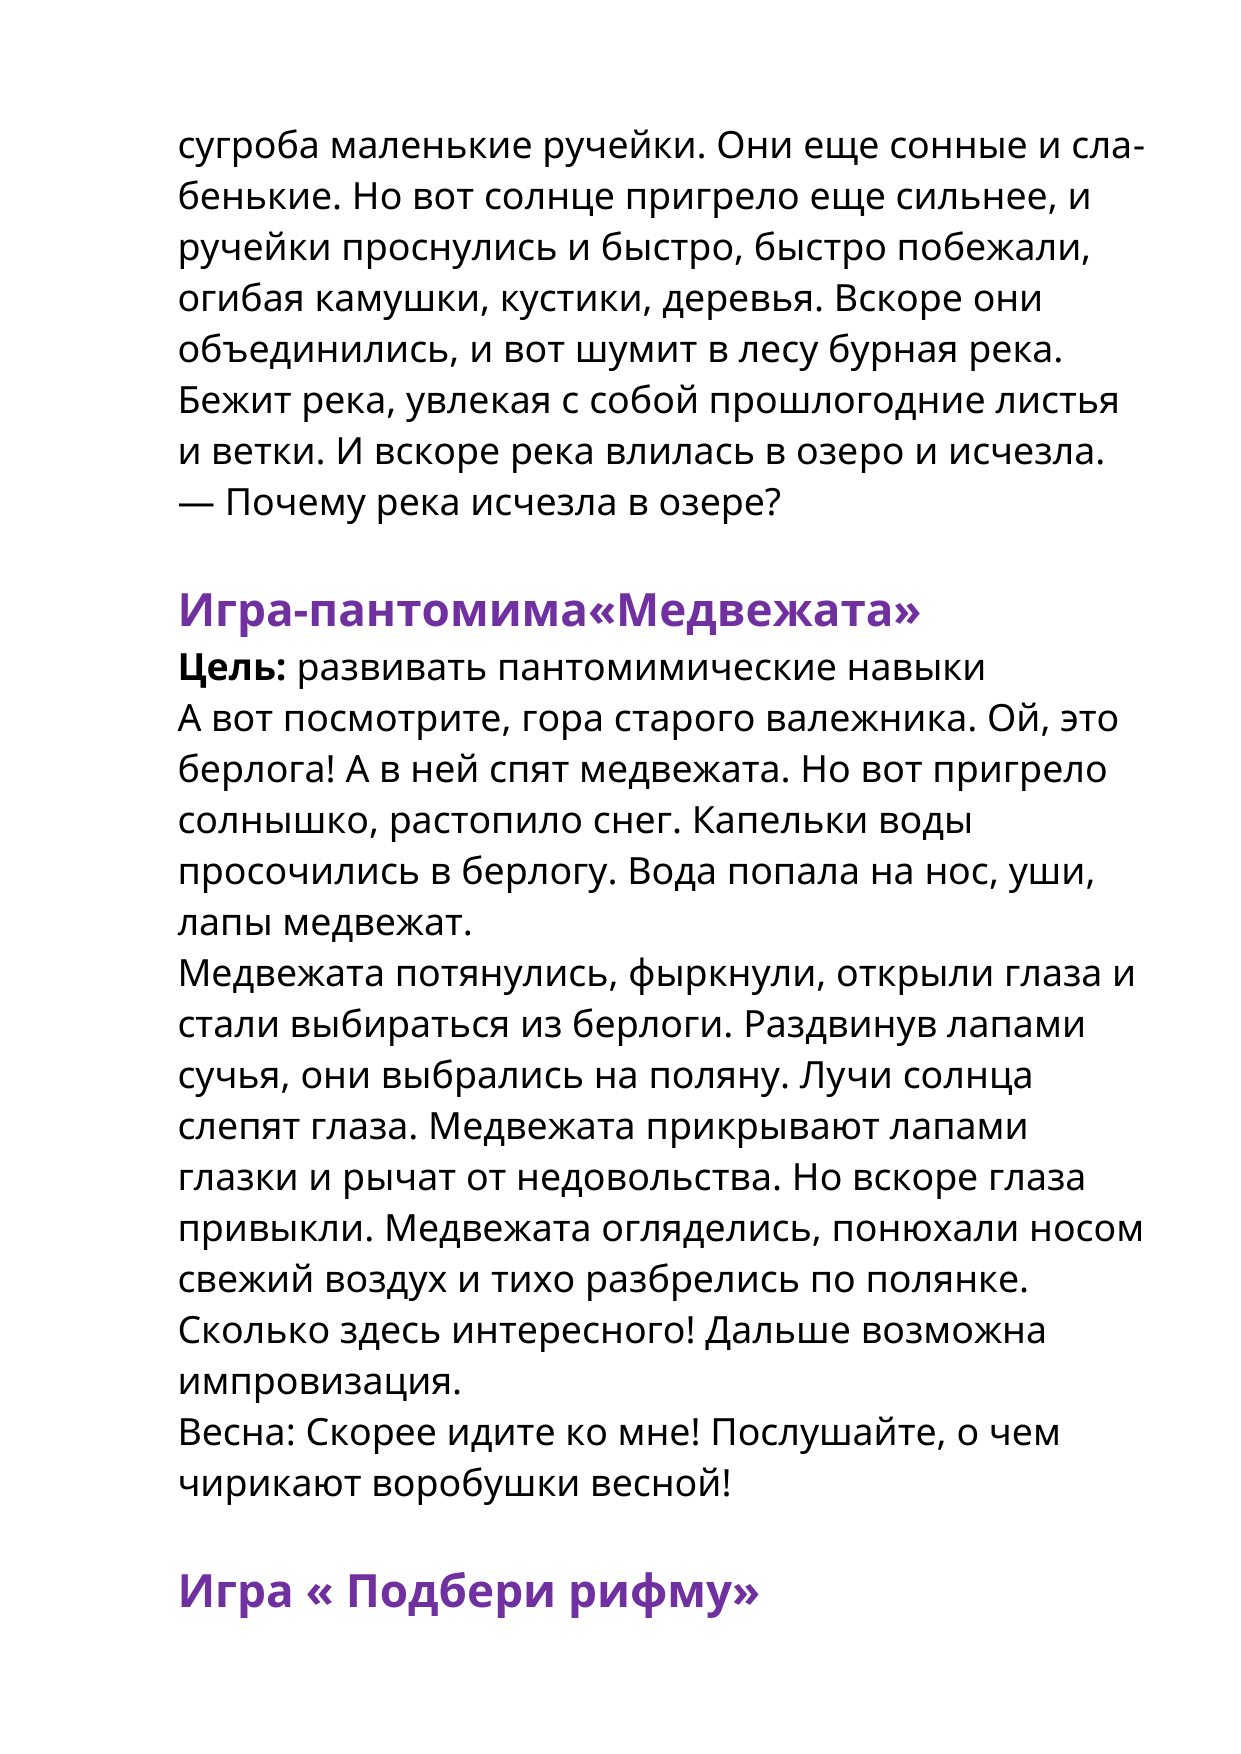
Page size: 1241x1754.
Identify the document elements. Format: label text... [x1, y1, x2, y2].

text Игра « Подбери рифму» [177, 1559, 1152, 1621]
text Медвежата потянулись, фыркнули, открыли глаза и стали выбираться из берлоги. Раздвинув лапами сучья, они выбрались на поляну. Лучи солнца слепят глаза. Медвежата прикрывают лапами глазки и рычат от недовольства. Но вскоре глаза привыкли. Медвежата огляделись, понюхали носом свежий воздух и тихо разбрелись по полянке. Сколько здесь интересного! Дальше возможна импровизация. [177, 946, 1152, 1406]
text Весна: Скорее идите ко мне! Послушайте, о чем чирикают воробушки весной! [177, 1406, 1152, 1508]
text — Почему река исчезла в озере? [177, 475, 1152, 526]
text Игра-пантомима«Медвежата» [177, 577, 1152, 640]
text Цель: развивать пантомимические навыки [177, 640, 1152, 691]
text А вот посмотрите, гора старого валежника. Ой, это берлога! А в ней спят медвежата. Но вот пригрело солнышко, растопило снег. Капельки воды просочились в берлогу. Вода попала на нос, уши, лапы медвежат. [177, 691, 1152, 946]
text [177, 118, 1152, 475]
